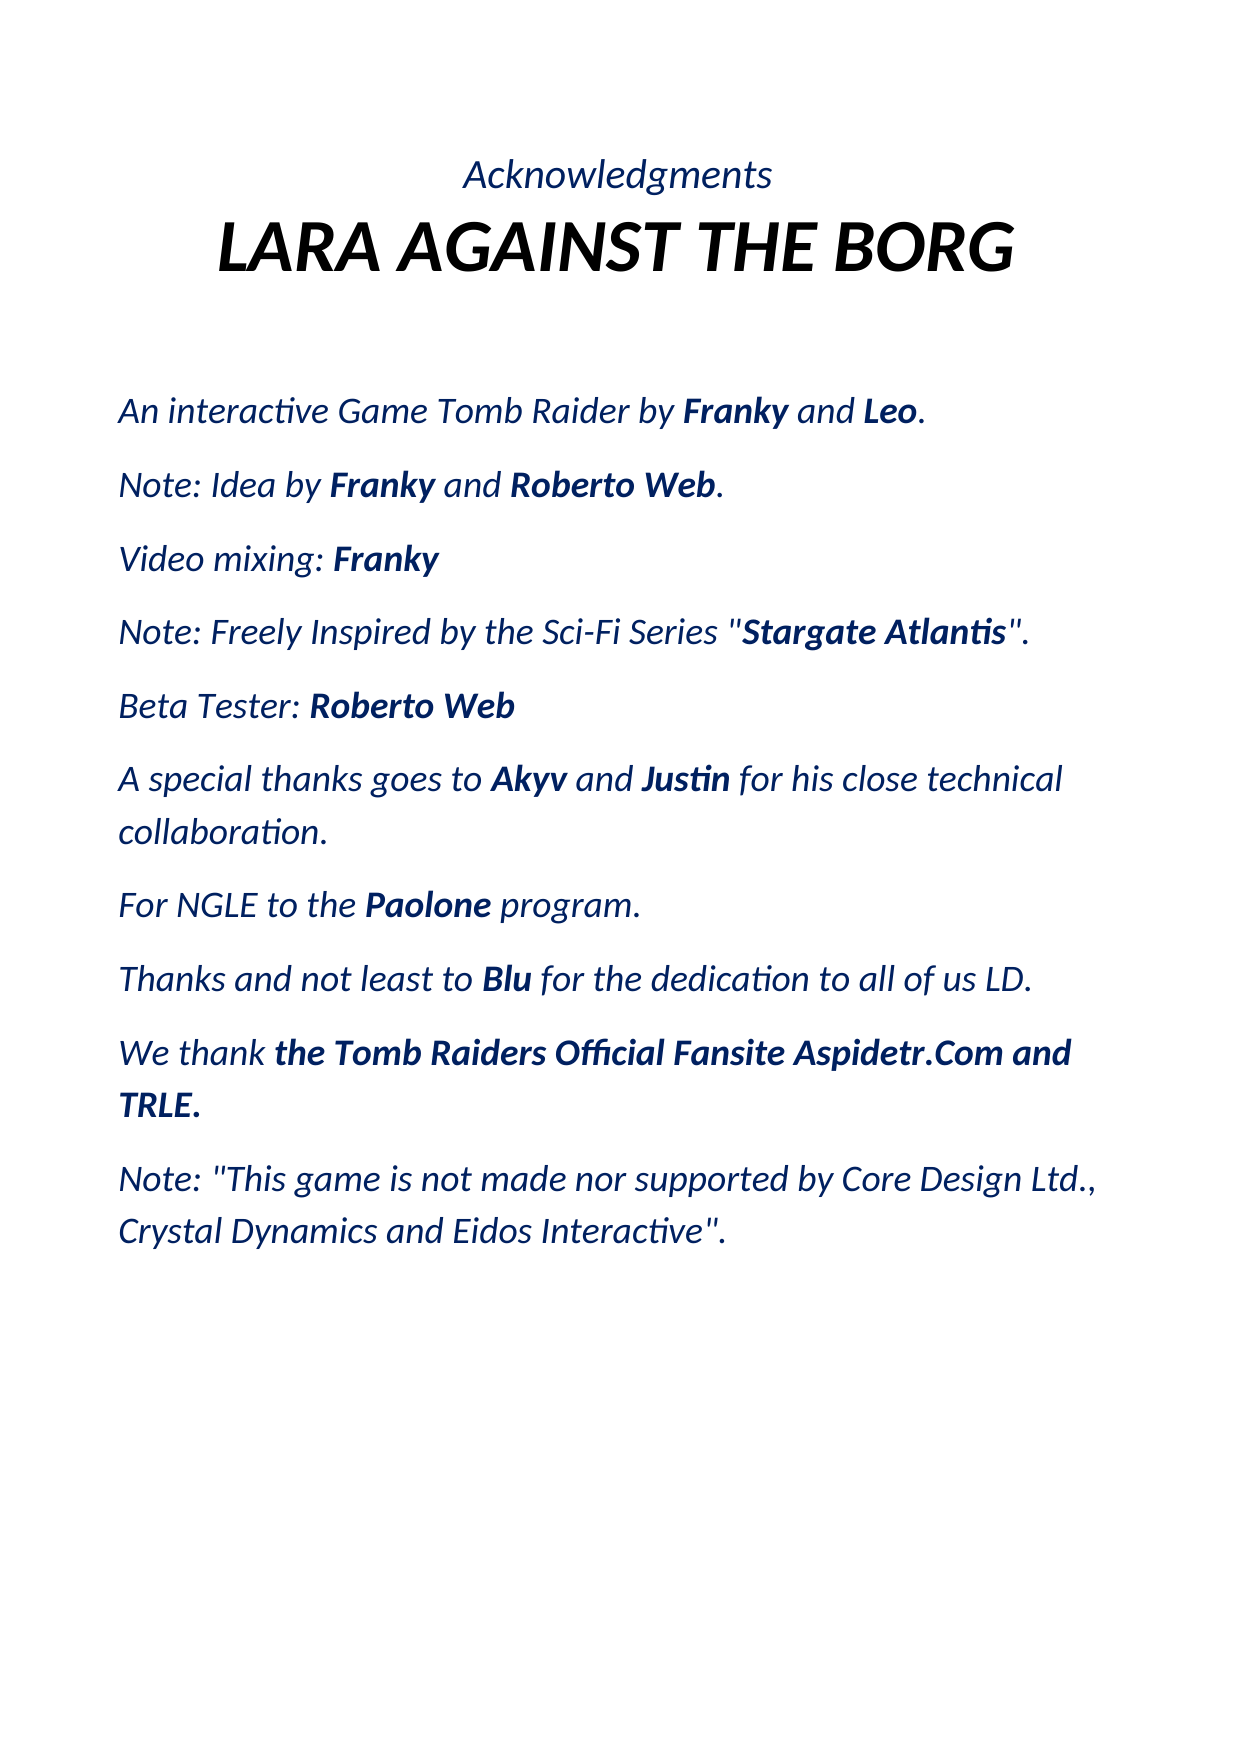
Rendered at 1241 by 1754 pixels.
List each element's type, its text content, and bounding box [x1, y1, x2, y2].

text Note: "This game is not made nor supported by Core Design Ltd., Crystal Dynamics and Eidos Interactive". [118, 1155, 1122, 1253]
text LARA AGAINST THE BORG [118, 198, 1122, 290]
text Beta Tester: Roberto Web [118, 682, 1122, 727]
text An interactive Game Tomb Raider by Franky and Leo. [118, 387, 1122, 433]
text We thank the Tomb Raiders Official Fansite Aspidetr.Com and TRLE. [118, 1028, 1122, 1127]
text Video mixing: Franky [118, 534, 1122, 580]
text A special thanks goes to Akyv and Justin for his close technical collaboration. [118, 755, 1122, 854]
text Note: Idea by Franky and Roberto Web. [118, 461, 1122, 507]
text Thanks and not least to Blu for the dedication to all of us LD. [118, 955, 1122, 1001]
text Note: Freely Inspired by the Sci-Fi Series "Stargate Atlantis". [118, 608, 1122, 654]
text For NGLE to the Paolone program. [118, 881, 1122, 927]
text Acknowledgments [118, 148, 1122, 198]
